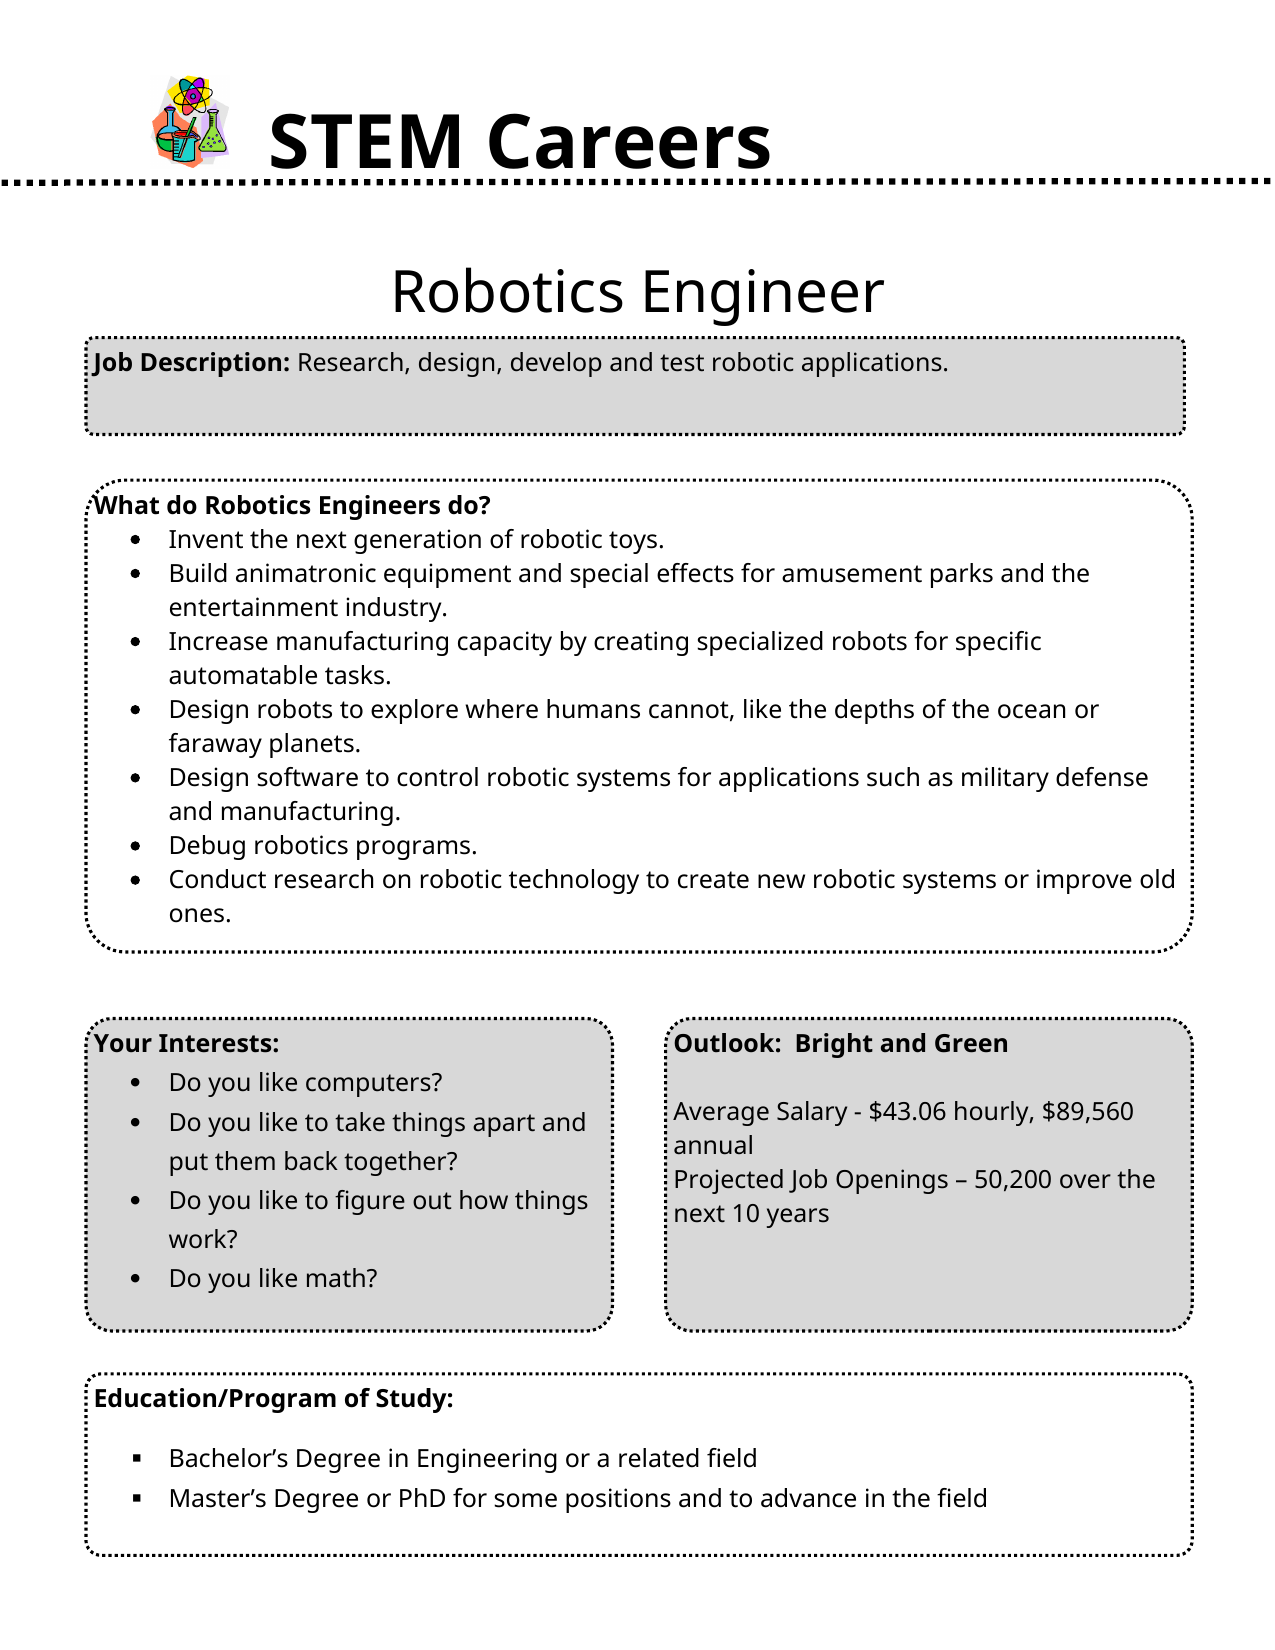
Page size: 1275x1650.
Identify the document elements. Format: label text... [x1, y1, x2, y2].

text Robotics Engineer [150, 250, 1125, 329]
picture [150, 75, 230, 169]
